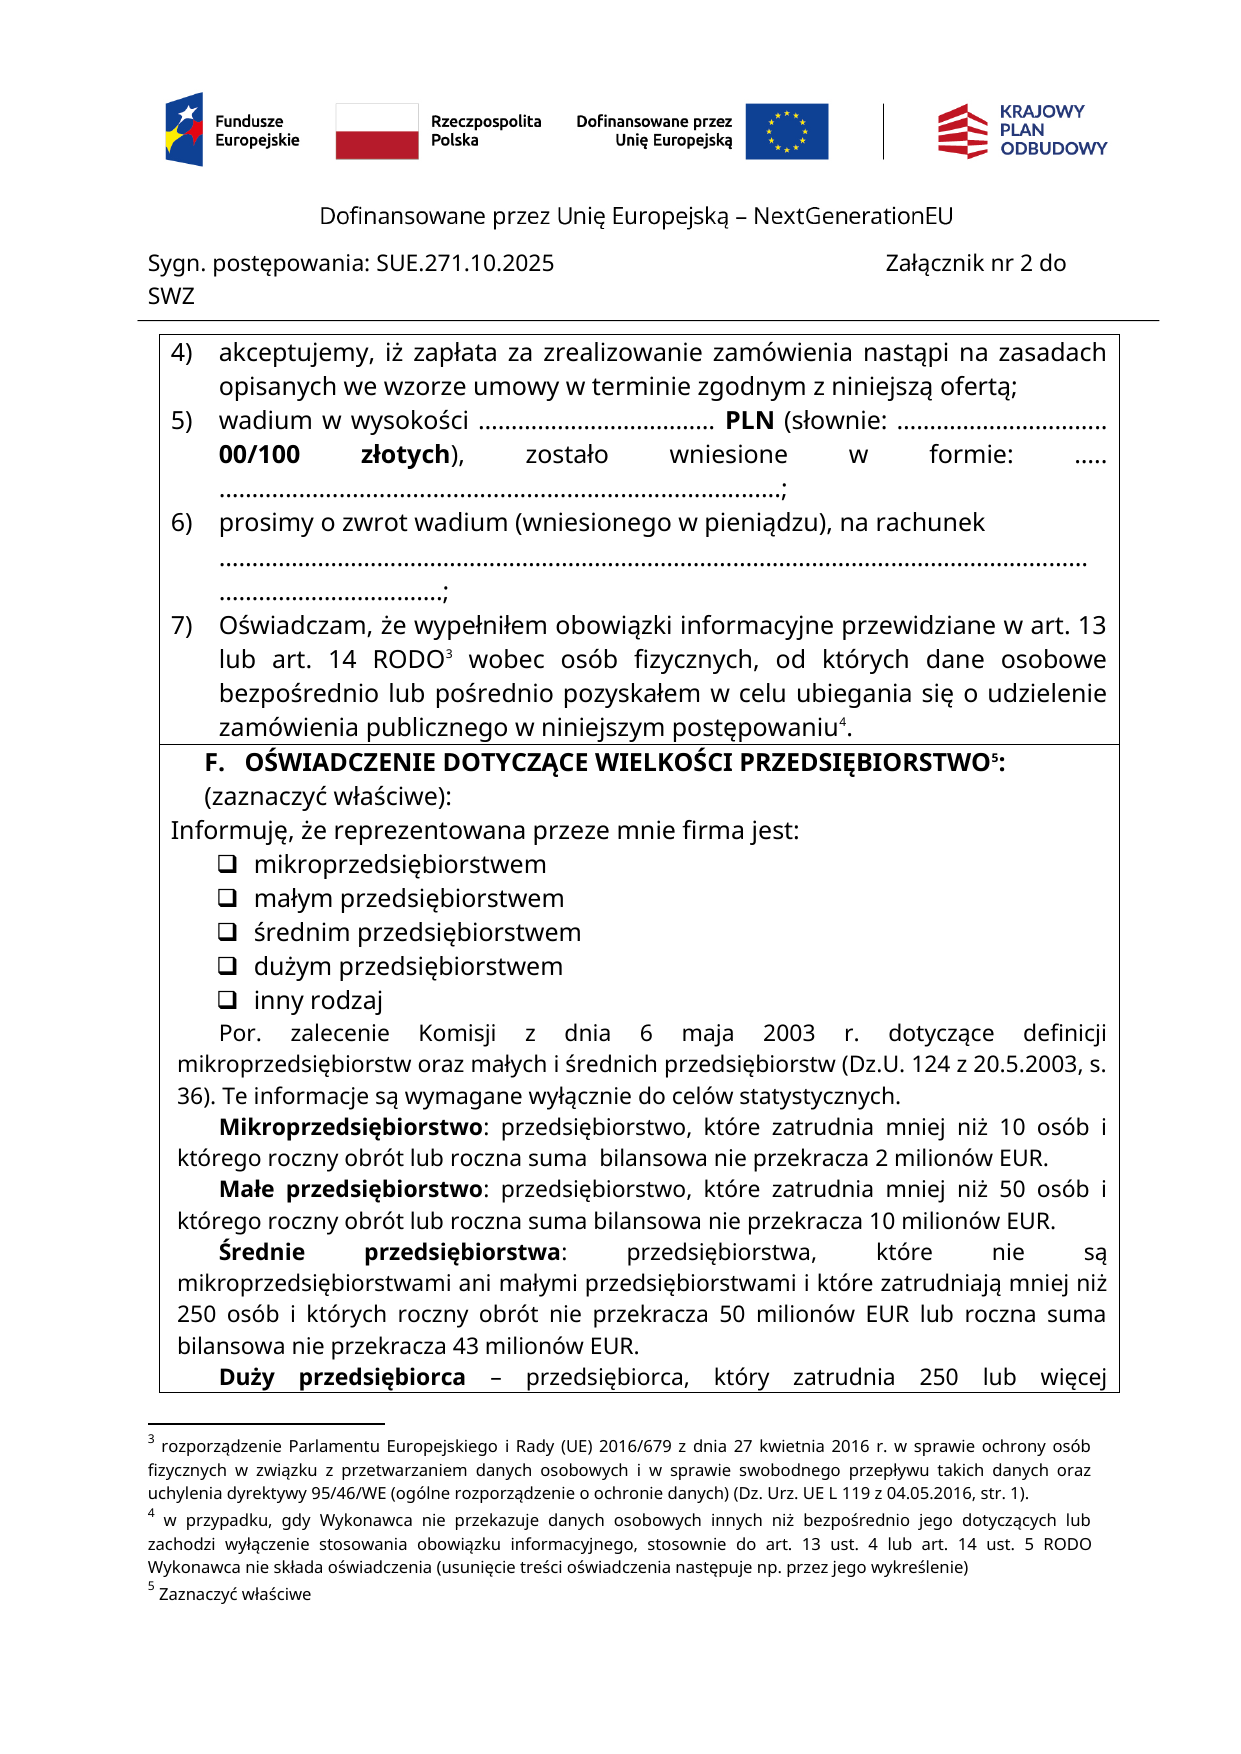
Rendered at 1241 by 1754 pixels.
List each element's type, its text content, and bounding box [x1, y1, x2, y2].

picture [147, 73, 1126, 248]
